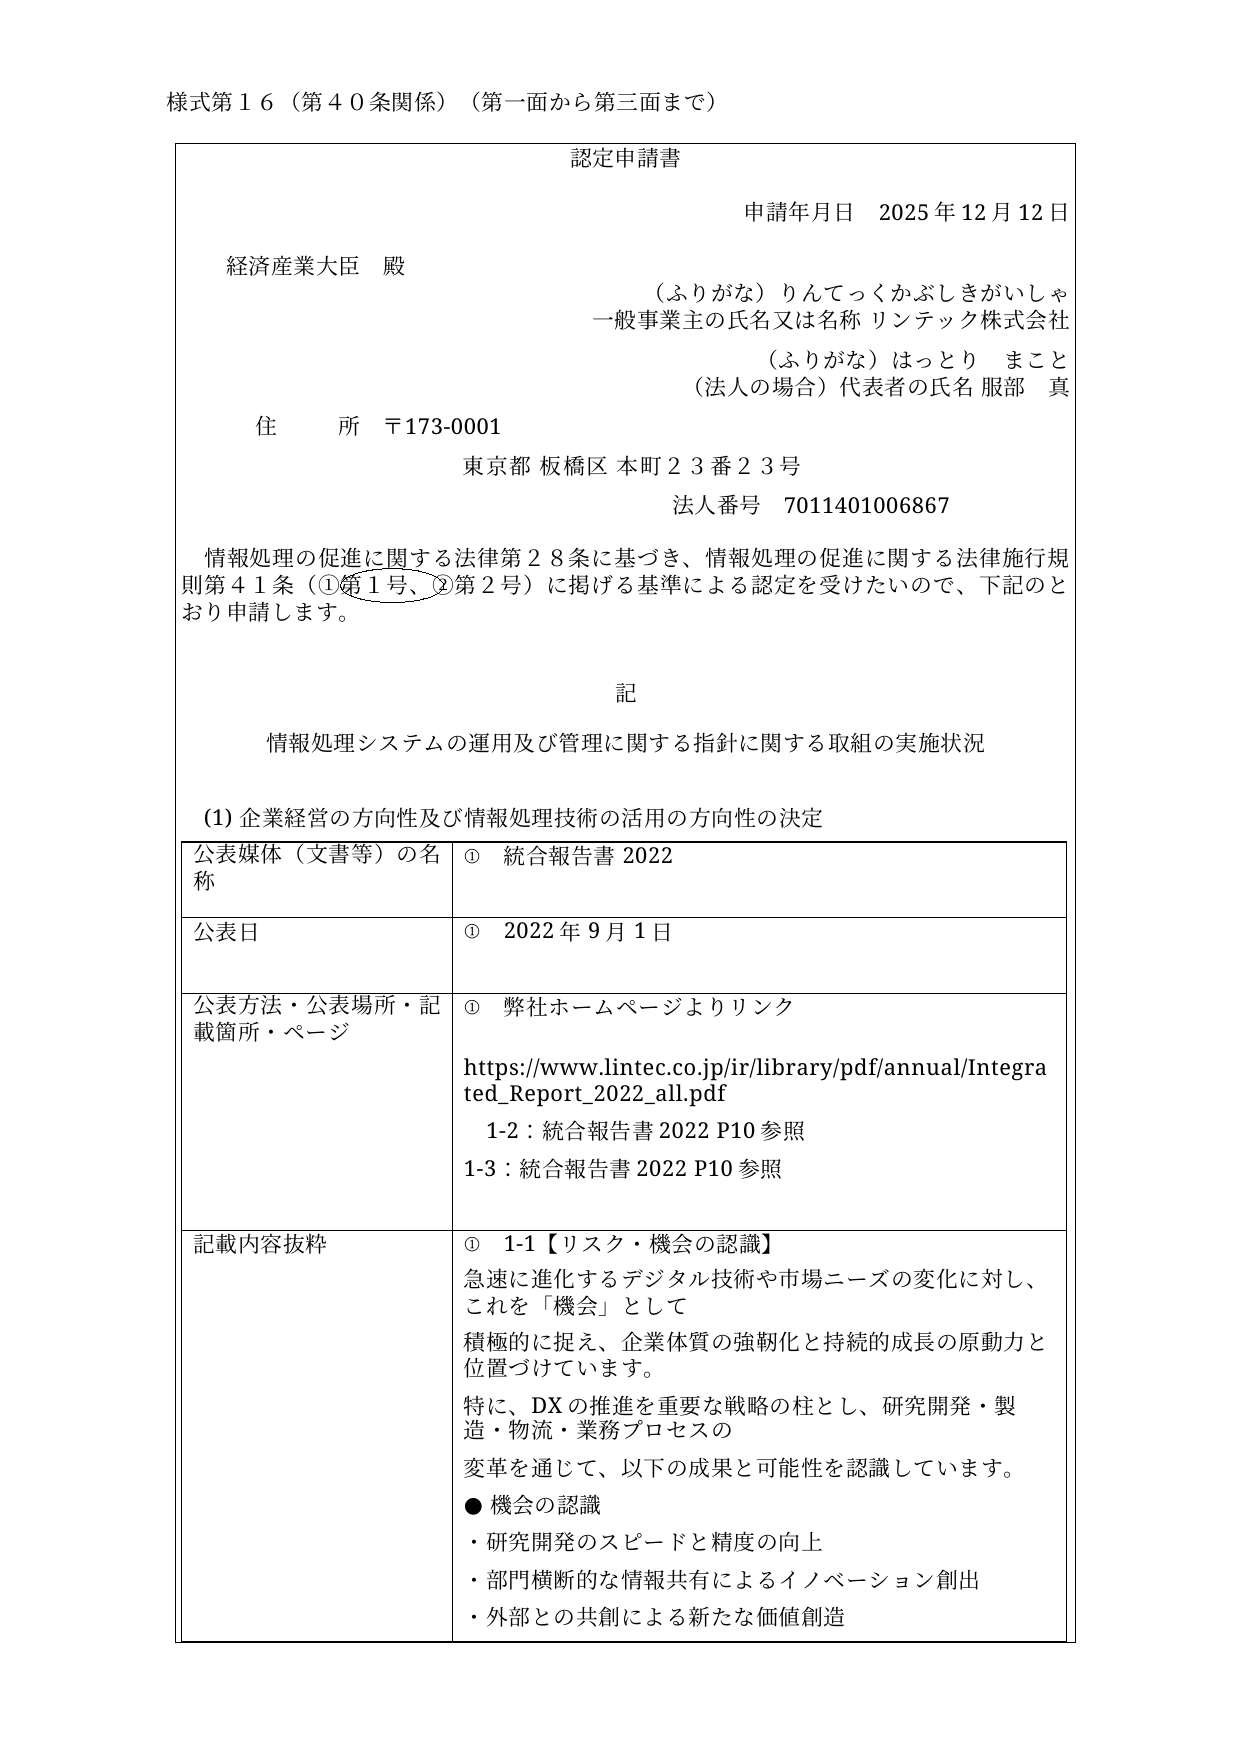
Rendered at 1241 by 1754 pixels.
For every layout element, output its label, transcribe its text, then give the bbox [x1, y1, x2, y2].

text 様式第１６（第４０条関係）（第一面から第三面まで） [167, 89, 1070, 116]
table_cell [176, 680, 1075, 1642]
table_header 認定申請書 申請年月日 2025年12月12日 経済産業大臣 殿 （ふりがな）りんてっくかぶしきがいしゃ 一般事業主の氏名又は名称 リンテック株式会社 （ふりがな）はっとり まこと （法人の場合）代表者の氏名 服部 真 住所 〒173-0001 東京都 板橋区 本町２３番２３号 法人番号 7011401006867 情報処理の促進に関する法律第２８条に基づき、情報処理の促進に関する法律施行規則第４１条（①第１号、②第２号）に掲げる基準による認定を受けたいので、下記のとおり申請します。 [176, 144, 1075, 680]
